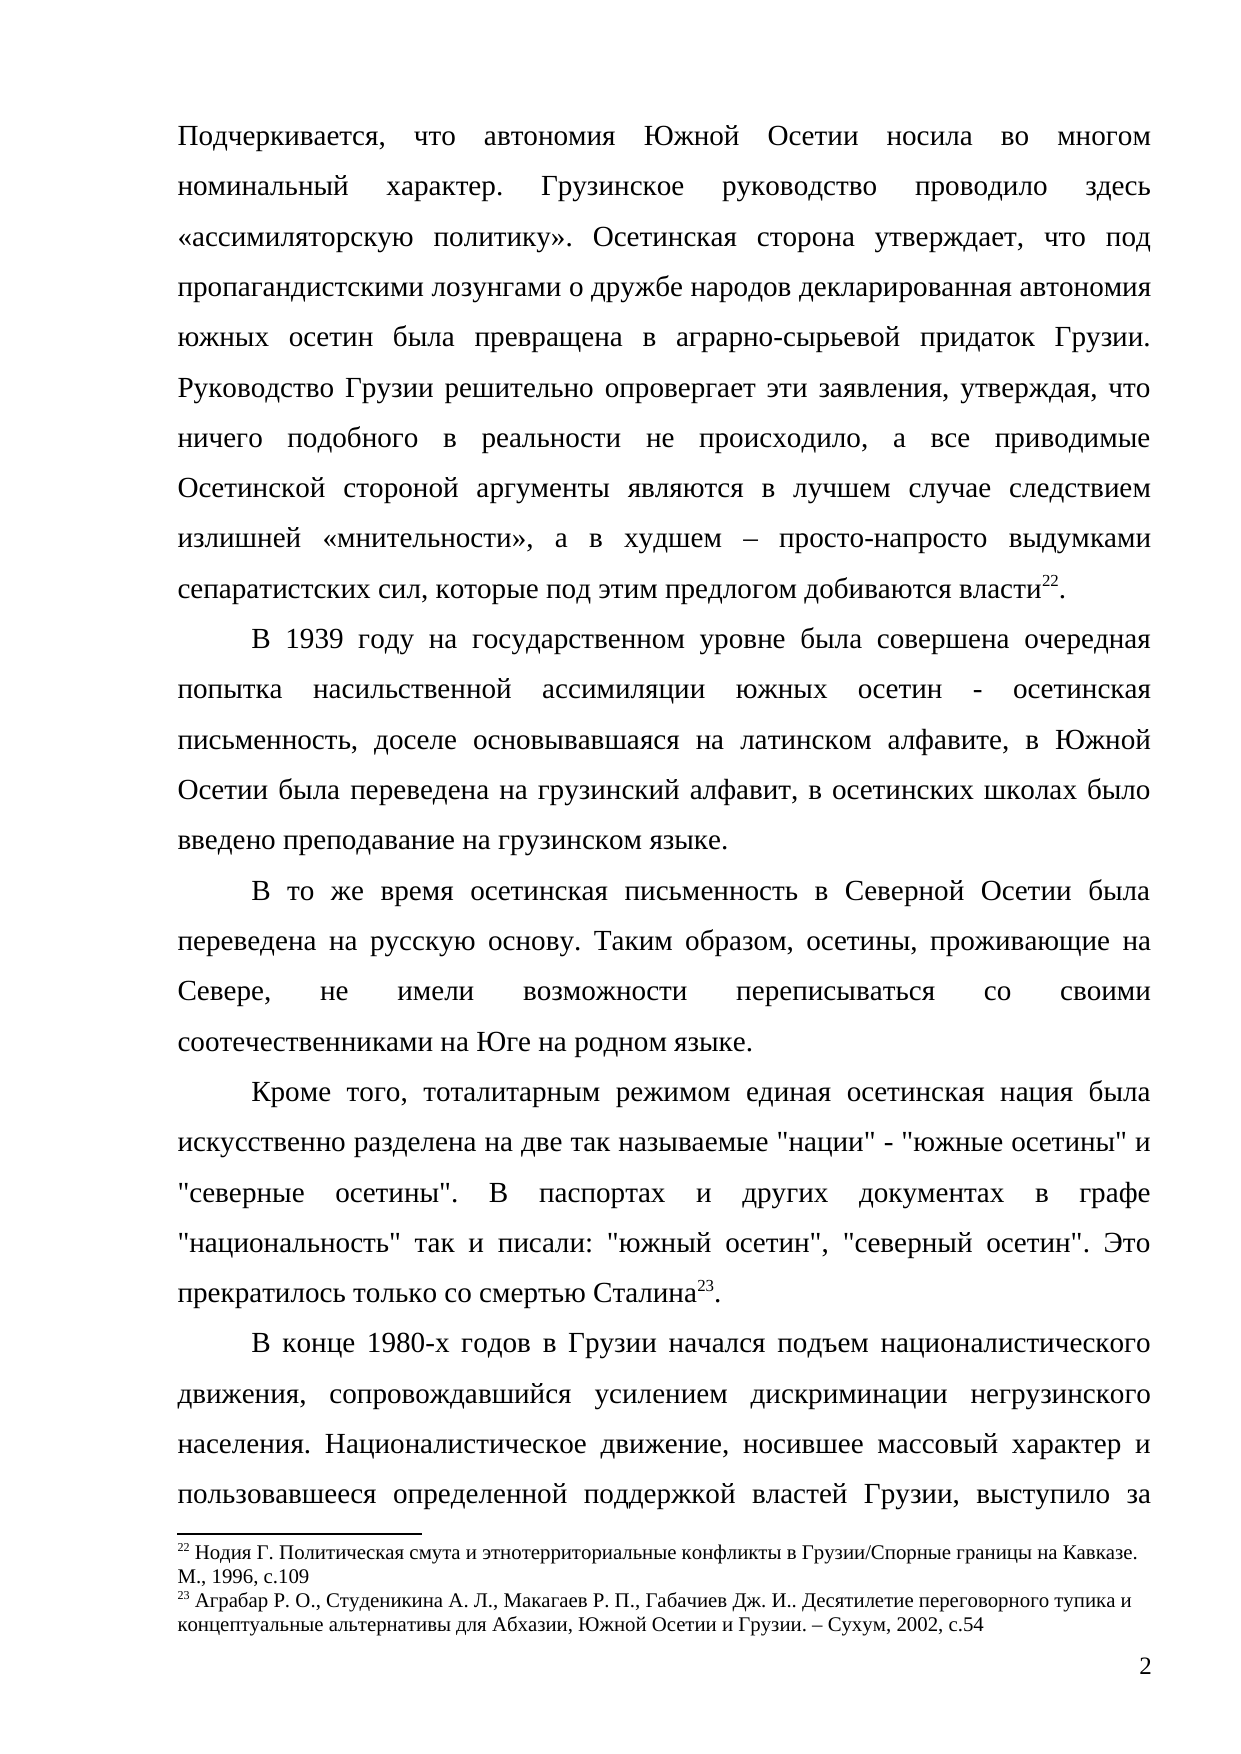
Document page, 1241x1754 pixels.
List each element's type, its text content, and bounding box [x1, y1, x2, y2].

text В то же время осетинская письменность в Северной Осетии была переведена на русскую основу. Таким образом, осетины, проживающие на Севере, не имели возможности переписываться со своими соотечественниками на Юге на родном языке. [177, 873, 1152, 1057]
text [177, 1326, 1152, 1510]
text В 1939 году на государственном уровне была совершена очередная попытка насильственной ассимиляции южных осетин - осетинская письменность, доселе основывавшаяся на латинском алфавите, в Южной Осетии была переведена на грузинский алфавит, в осетинских школах было введено преподавание на грузинском языке. [177, 621, 1152, 856]
text Кроме того, тоталитарным режимом единая осетинская нация была искусственно разделена на две так называемые "нации" - "южные осетины" и "северные осетины". В паспортах и других документах в графе "национальность" так и писали: "южный осетин", "северный осетин". Это прекратилось только со смертью Сталина. [177, 1074, 1152, 1309]
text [177, 118, 1152, 604]
